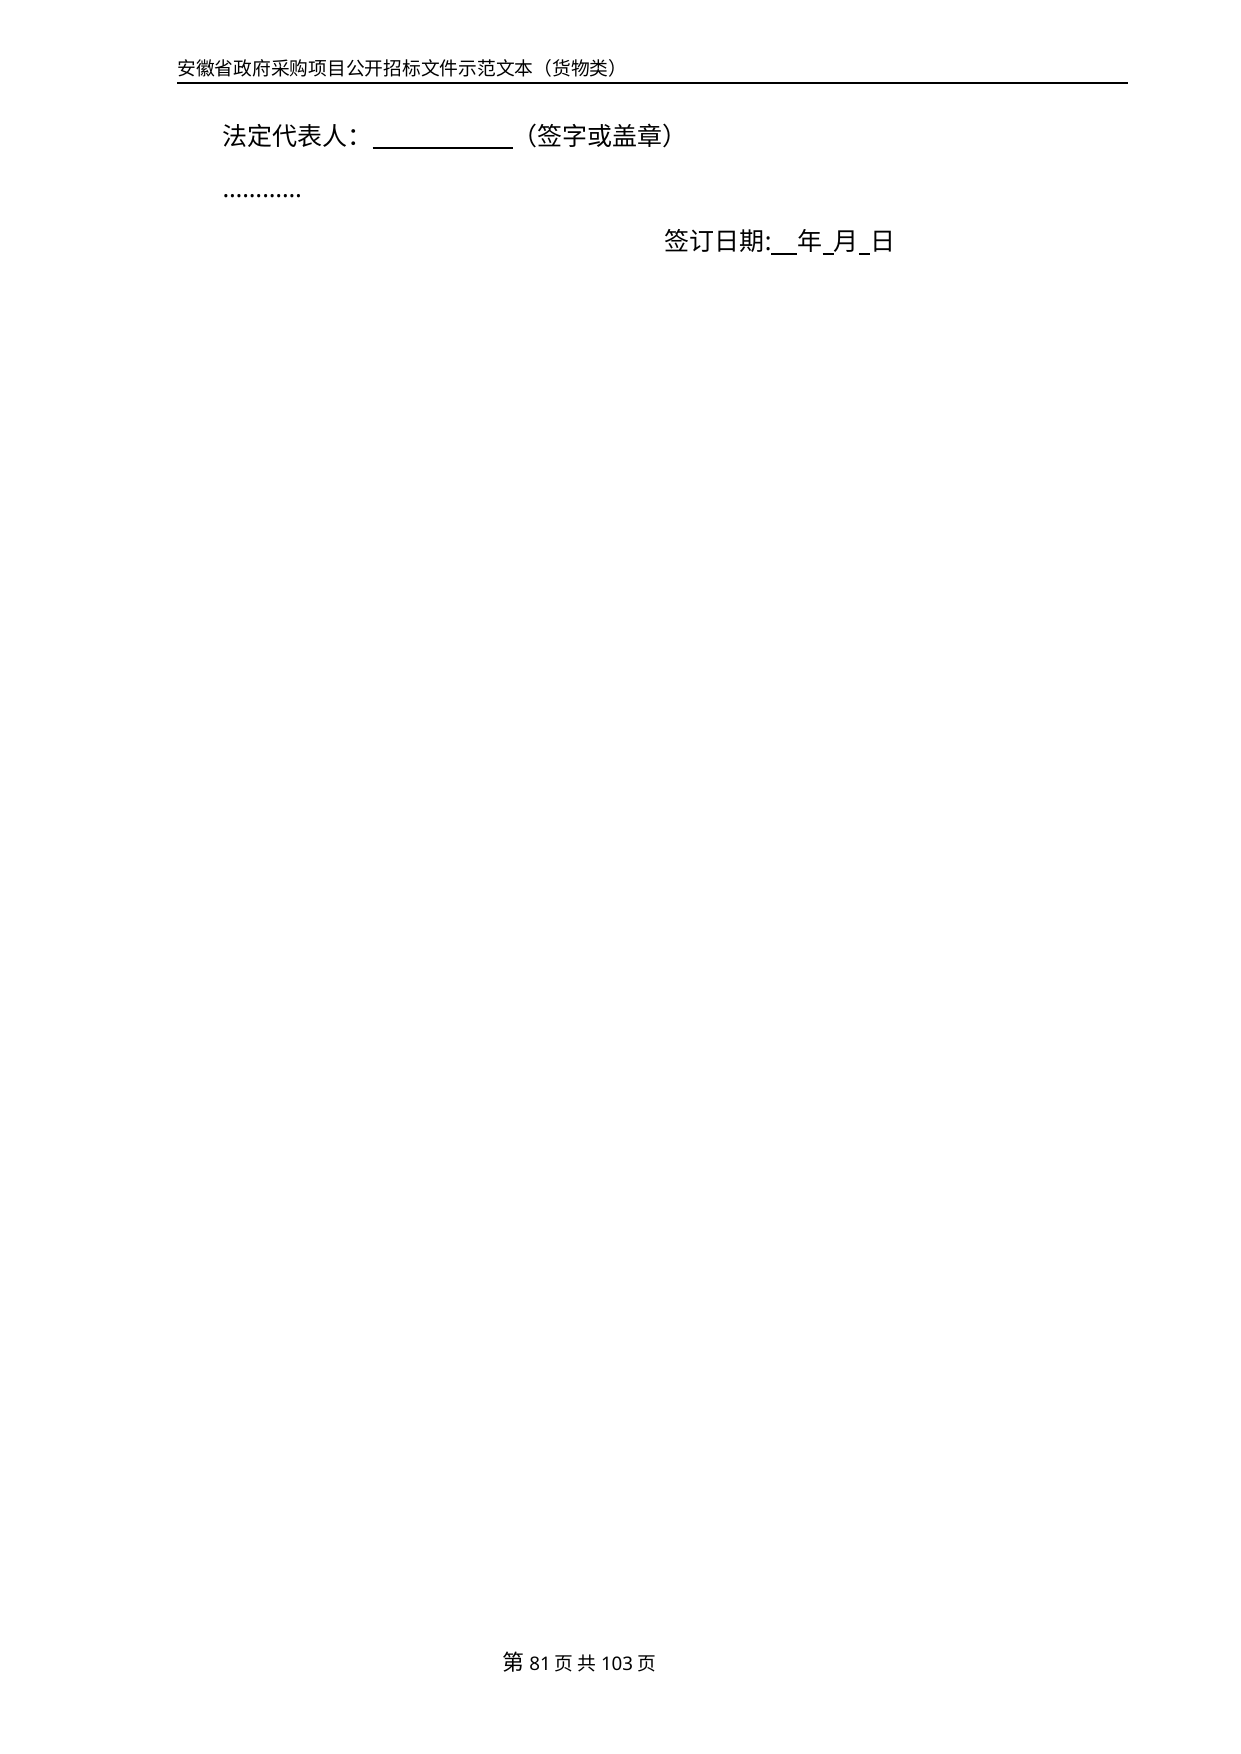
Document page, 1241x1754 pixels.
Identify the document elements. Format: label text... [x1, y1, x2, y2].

text 签订日期: 年 月 日 [177, 222, 1078, 258]
text 法定代表人： （签字或盖章） [177, 116, 1128, 153]
text ………… [177, 171, 1128, 205]
